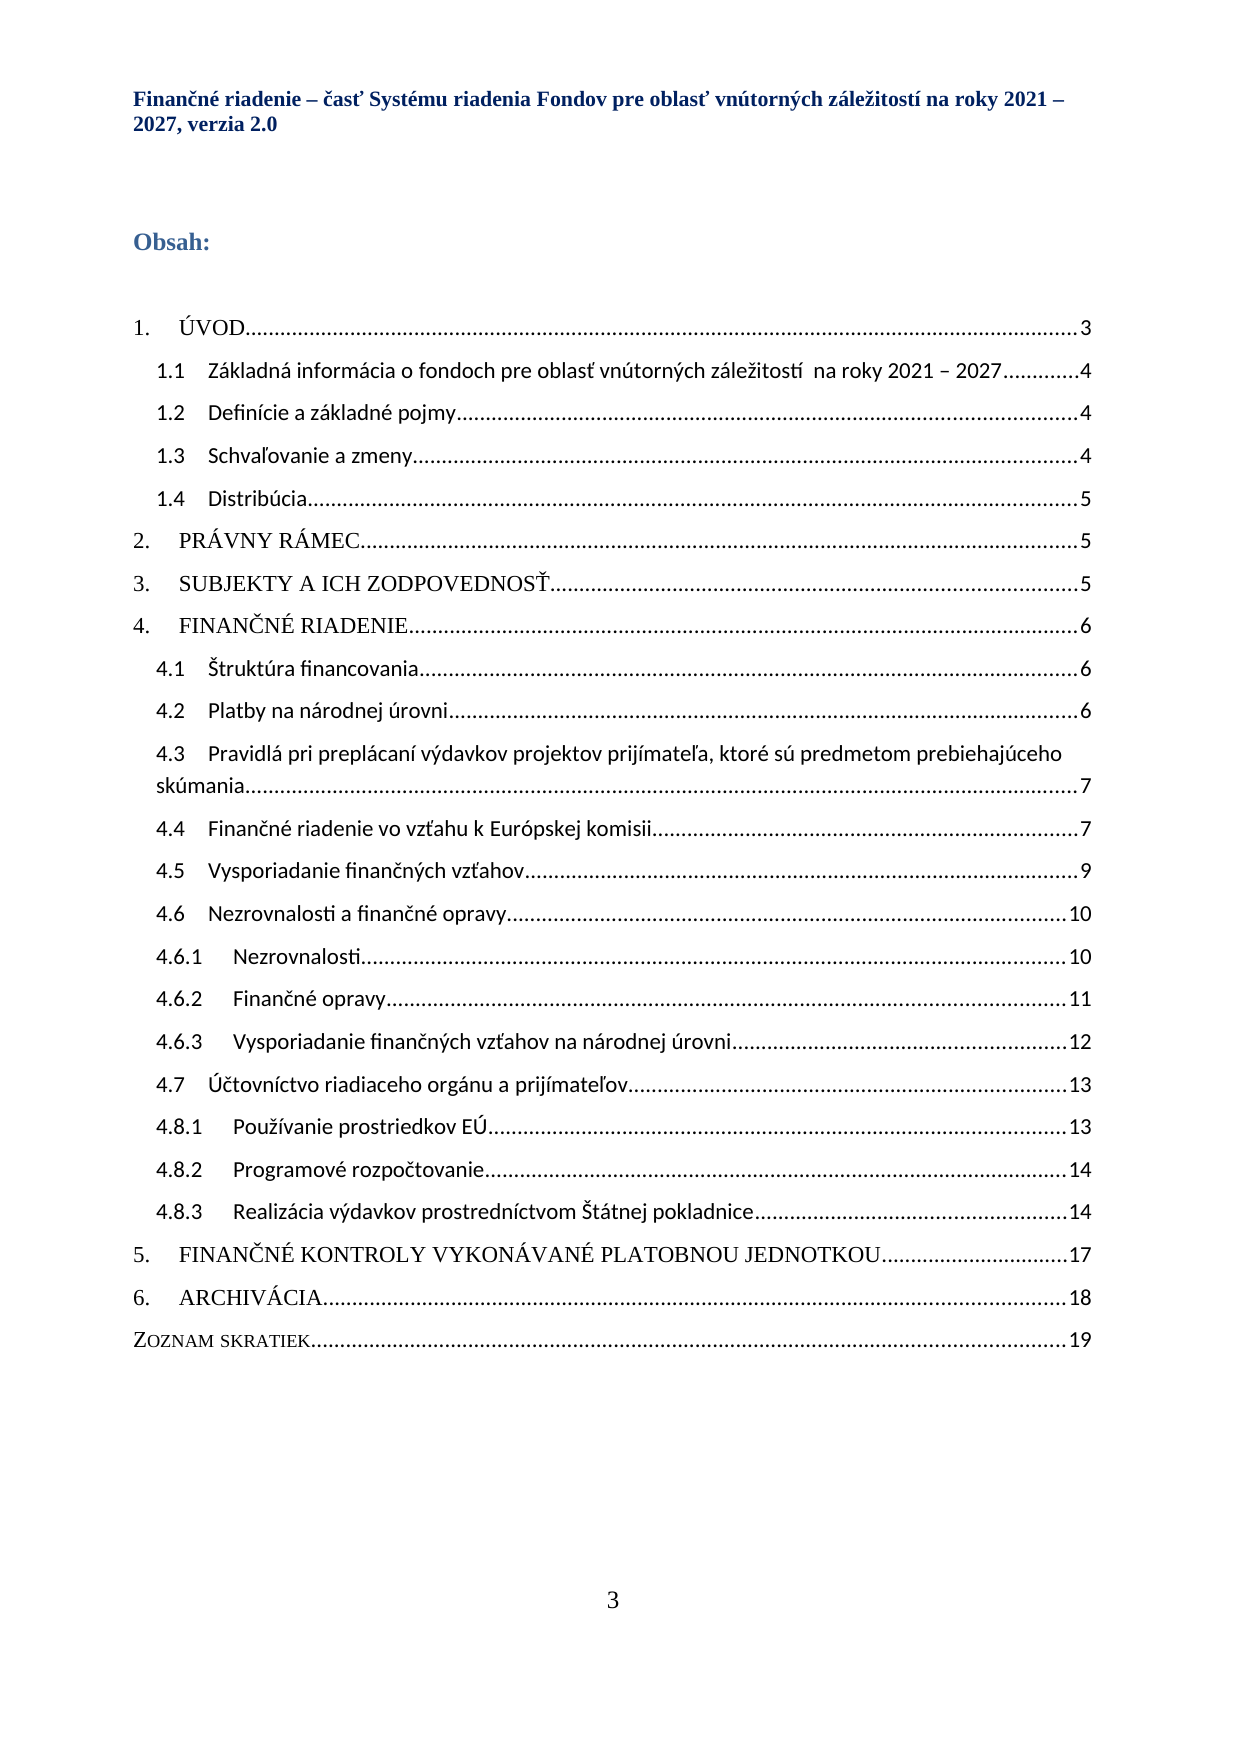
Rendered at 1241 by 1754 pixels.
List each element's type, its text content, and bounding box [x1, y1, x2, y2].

text 4.6.2 Finančné opravy 11 [156, 984, 1093, 1012]
text 2. PRÁVNY RÁMEC 5 [133, 526, 1093, 554]
text 4.3 Pravidlá pri preplácaní výdavkov projektov prijímateľa, ktoré sú predmetom prebiehajúceho skúmania 7 [156, 739, 1093, 799]
text 1.1 Základná informácia o fondoch pre oblasť vnútorných záležitostí na roky 2021 – 2027 4 [156, 356, 1093, 384]
text 6. ARCHIVÁCIA 18 [133, 1283, 1093, 1311]
text 4.8.1 Používanie prostriedkov EÚ 13 [156, 1112, 1093, 1140]
text 4.6.3 Vysporiadanie finančných vzťahov na národnej úrovni 12 [156, 1027, 1093, 1055]
text 4.4 Finančné riadenie vo vzťahu k Európskej komisii 7 [156, 814, 1093, 842]
text 1. ÚVOD 3 [133, 313, 1093, 341]
text 4.5 Vysporiadanie finančných vzťahov 9 [156, 857, 1093, 885]
text 1.3 Schvaľovanie a zmeny 4 [156, 441, 1093, 469]
text 4. FINANČNÉ RIADENIE 6 [133, 611, 1093, 639]
text 4.2 Platby na národnej úrovni 6 [156, 697, 1093, 725]
text 1.2 Definície a základné pojmy 4 [156, 398, 1093, 426]
text 4.1 Štruktúra financovania 6 [156, 654, 1093, 682]
text 4.6.1 Nezrovnalosti 10 [156, 942, 1093, 970]
text 1.4 Distribúcia 5 [156, 484, 1093, 512]
text 4.6 Nezrovnalosti a finančné opravy 10 [156, 899, 1093, 927]
text 5. Finančné kontroly vykonávané PLATOBNOU JEDNOTKOU 17 [133, 1240, 1093, 1268]
text Zoznam skratiek 19 [133, 1325, 1093, 1353]
subtitle Obsah: [133, 227, 1093, 256]
text 4.8.2 Programové rozpočtovanie 14 [156, 1155, 1093, 1183]
text 4.8.3 Realizácia výdavkov prostredníctvom Štátnej pokladnice 14 [156, 1197, 1093, 1226]
text 3. SUBJEKTY A ICH ZODPOVEDNOSŤ 5 [133, 569, 1093, 597]
text 4.7 Účtovníctvo riadiaceho orgánu a prijímateľov 13 [156, 1070, 1093, 1098]
